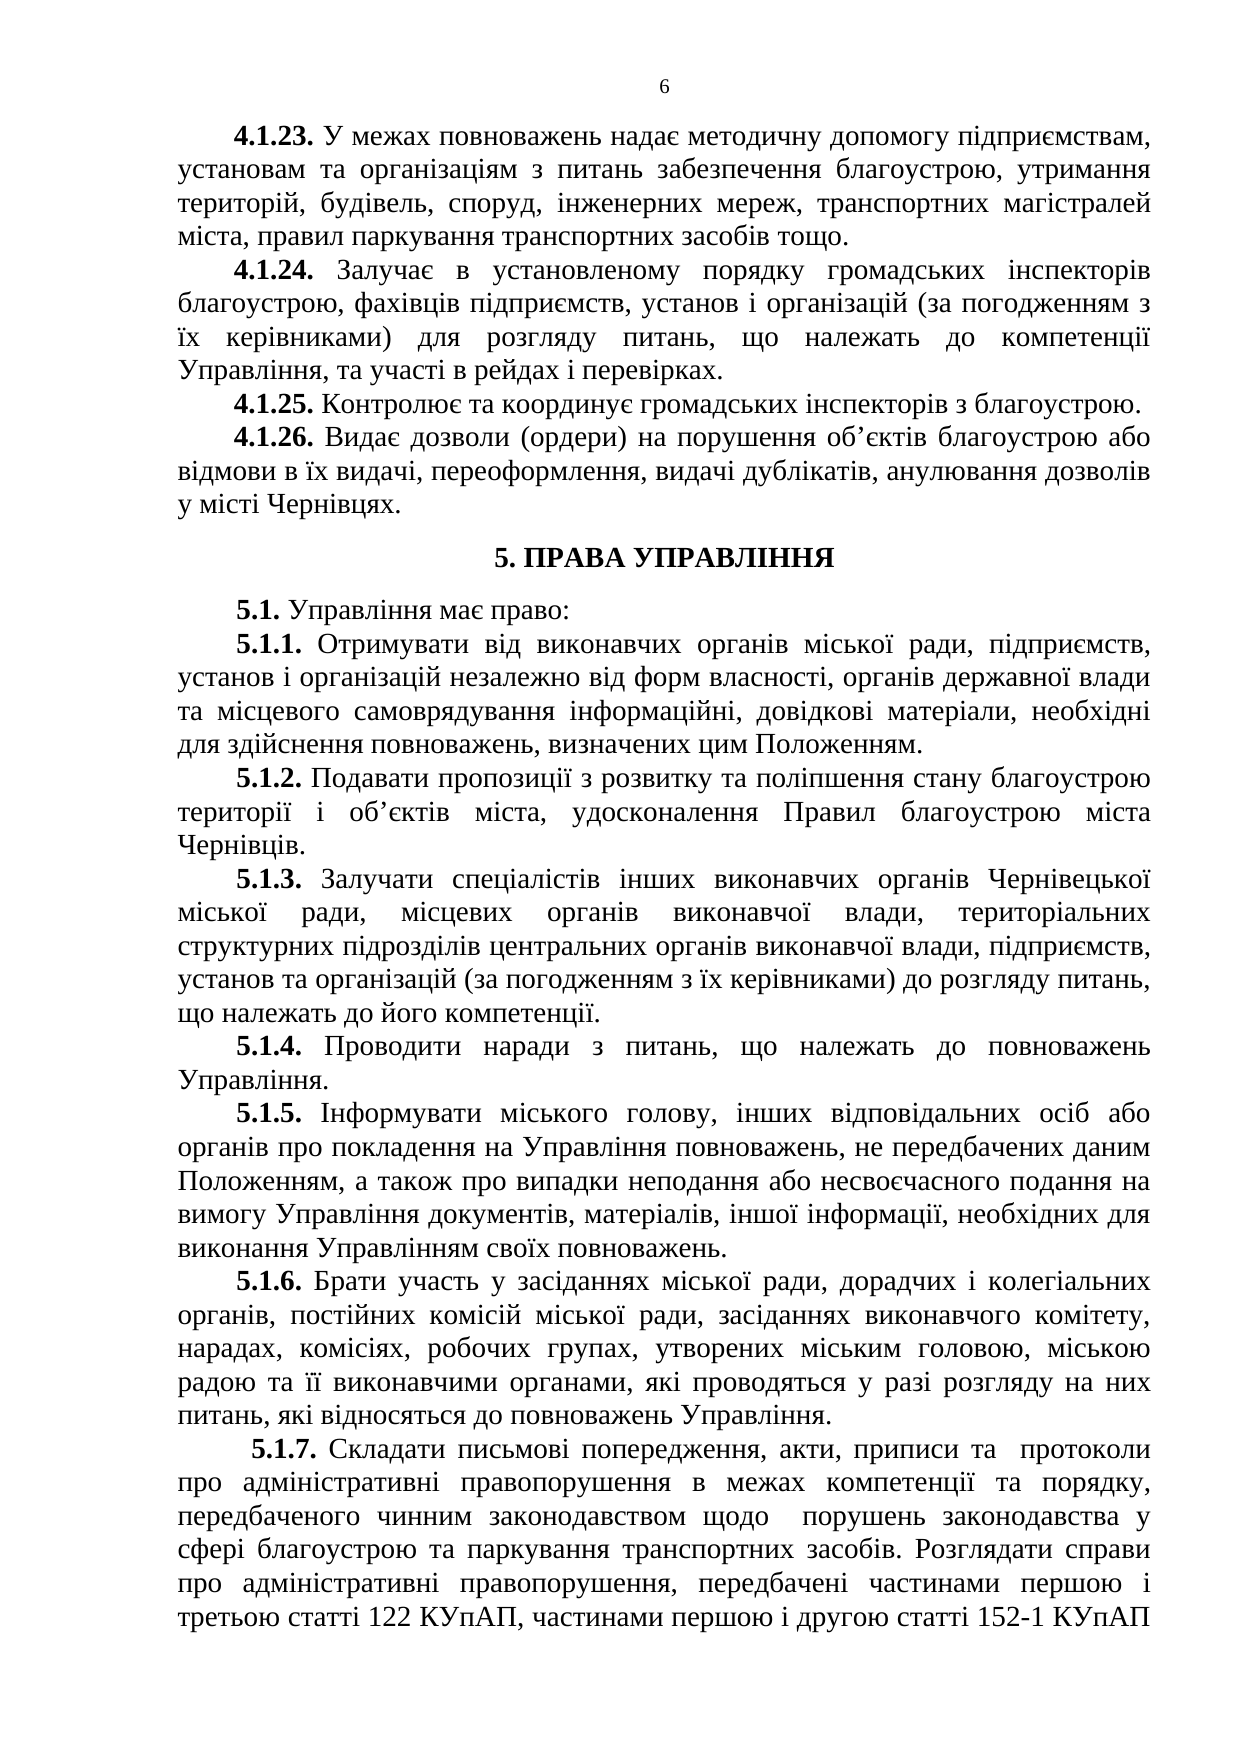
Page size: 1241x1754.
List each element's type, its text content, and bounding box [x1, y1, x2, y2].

text 4.1.23. У межах повноважень надає методичну допомогу підприємствам, установам та організаціям з питань забезпечення благоустрою, утримання територій, будівель, споруд, інженерних мереж, транспортних магістралей міста, правил паркування транспортних засобів тощо. [177, 118, 1152, 252]
text 5.1.3. Залучати спеціалістів інших виконавчих органів Чернівецької міської ради, місцевих органів виконавчої влади, територіальних структурних підрозділів центральних органів виконавчої влади, підприємств, установ та організацій (за погодженням з їх керівниками) до розгляду питань, що належать до його компетенції. [177, 861, 1152, 1028]
text 4.1.25. Контролює та координує громадських інспекторів з благоустрою. [177, 386, 1152, 420]
text 5.1. Управління має право: [177, 592, 1152, 626]
text 5. ПРАВА УПРАВЛІННЯ [177, 540, 1152, 573]
text 5.1.1. Отримувати від виконавчих органів міської ради, підприємств, установ і організацій незалежно від форм власності, органів державної влади та місцевого самоврядування інформаційні, довідкові матеріали, необхідні для здійснення повноважень, визначених цим Положенням. [177, 626, 1152, 760]
text 5.1.2. Подавати пропозиції з розвитку та поліпшення стану благоустрою території і об’єктів міста, удосконалення Правил благоустрою міста Чернівців. [177, 760, 1152, 861]
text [177, 1431, 1152, 1632]
text 5.1.5. Інформувати міського голову, інших відповідальних осіб або органів про покладення на Управління повноважень, не передбачених даним Положенням, а також про випадки неподання або несвоєчасного подання на вимогу Управління документів, матеріалів, іншої інформації, необхідних для виконання Управлінням своїх повноважень. [177, 1096, 1152, 1263]
text 4.1.24. Залучає в установленому порядку громадських інспекторів благоустрою, фахівців підприємств, установ і організацій (за погодженням з їх керівниками) для розгляду питань, що належать до компетенції Управління, та участі в рейдах і перевірках. [177, 252, 1152, 386]
text 4.1.26. Видає дозволи (ордери) на порушення об’єктів благоустрою або відмови в їх видачі, переоформлення, видачі дублікатів, анулювання дозволів у місті Чернівцях. [177, 420, 1152, 521]
text 5.1.6. Брати участь у засіданнях міської ради, дорадчих і колегіальних органів, постійних комісій міської ради, засіданнях виконавчого комітету, нарадах, комісіях, робочих групах, утворених міським головою, міською радою та її виконавчими органами, які проводяться у разі розгляду на них питань, які відносяться до повноважень Управління. [177, 1263, 1152, 1431]
text 5.1.4. Проводити наради з питань, що належать до повноважень Управління. [177, 1028, 1152, 1096]
